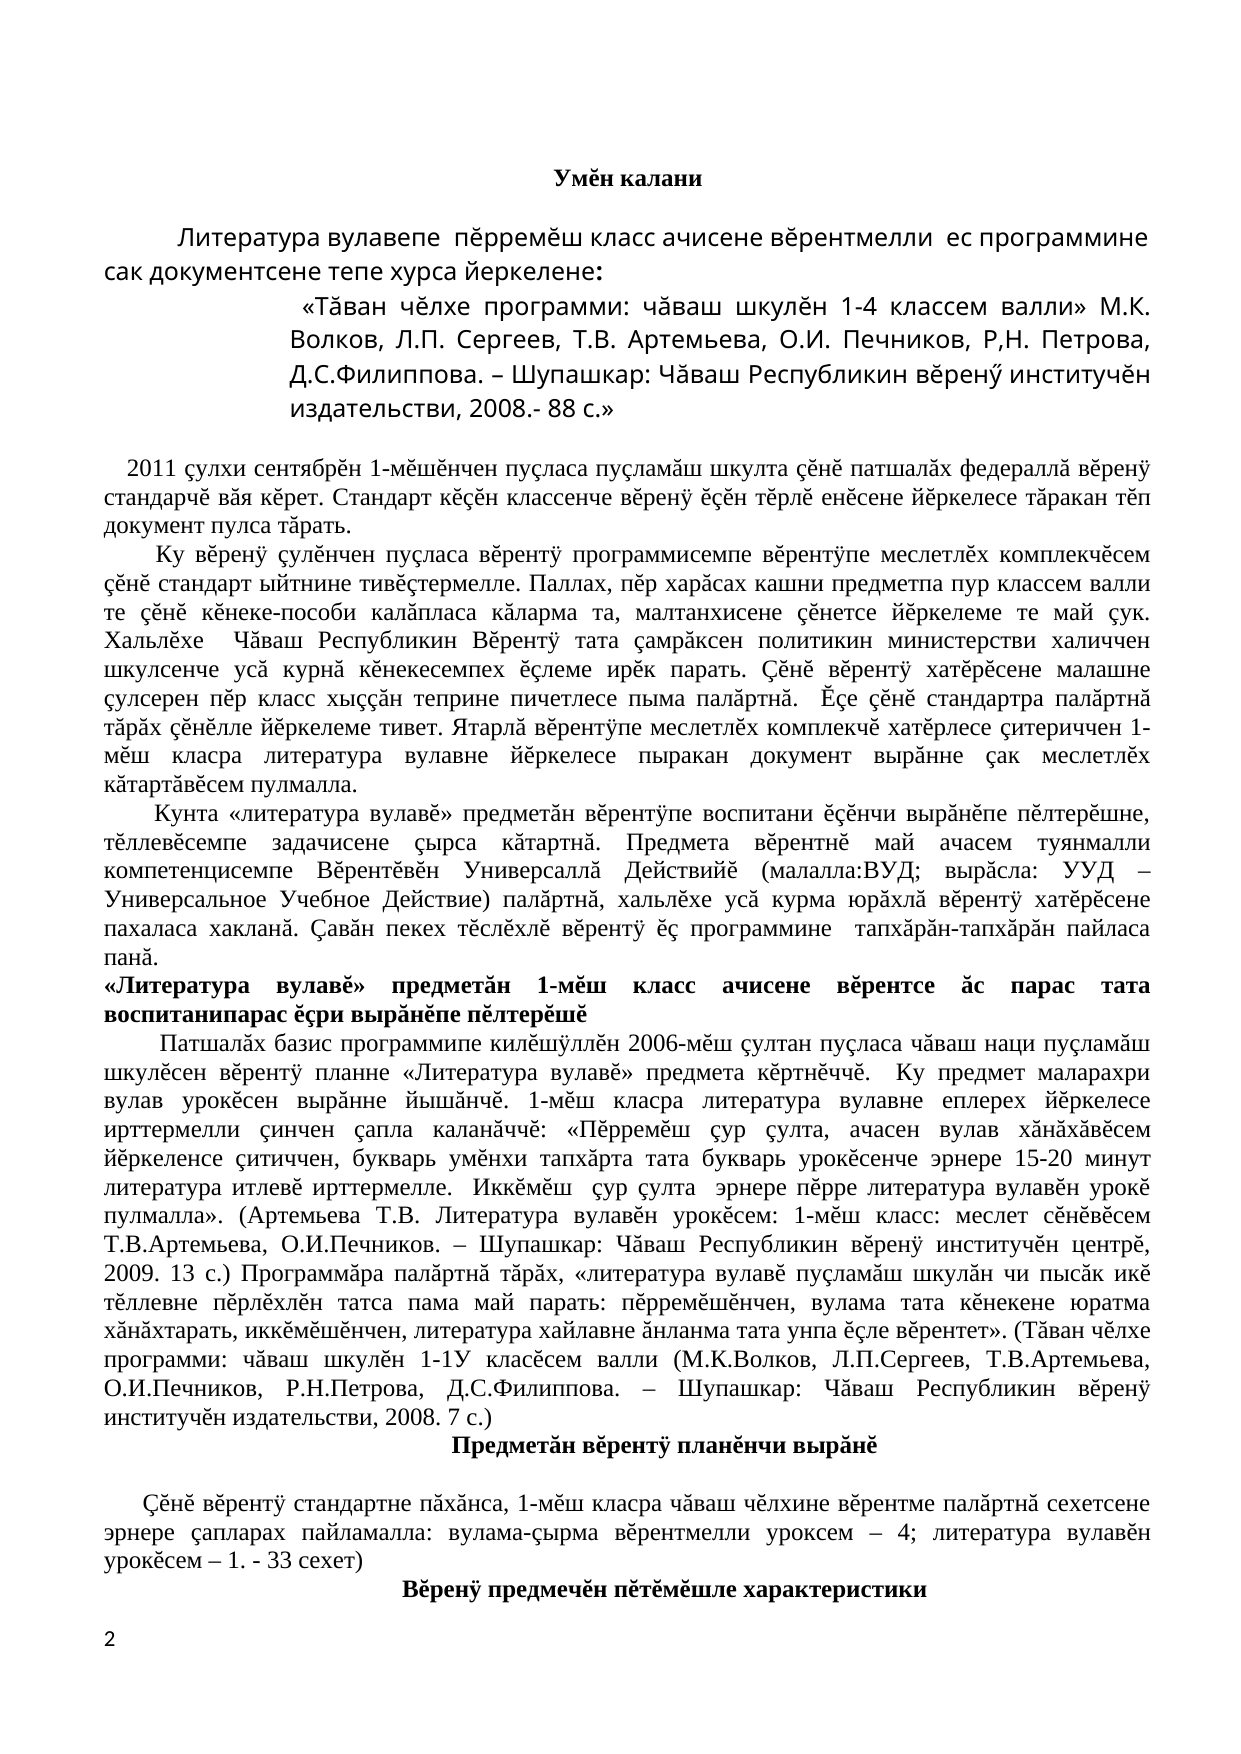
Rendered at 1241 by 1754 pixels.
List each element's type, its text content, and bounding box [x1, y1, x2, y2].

text Патшалăх базис программипе килĕшÿллĕн 2006-мĕш çултан пуçласа чăваш наци пуçламăш шкулĕсен вĕрентÿ планне «Литература вулавĕ» предмета кĕртнĕччĕ. Ку предмет маларахри вулав урокĕсен вырăнне йышăнчĕ. 1-мĕш класра литература вулавне еплерех йĕркелесе ирттермелли çинчен çапла каланăччĕ: «Пĕрремĕш çур çулта, ачасен вулав хăнăхăвĕсем йĕркеленсе çитиччен, букварь умĕнхи тапхăрта тата букварь урокĕсенче эрнере 15-20 минут литература итлевĕ ирттермелле. Иккĕмĕш çур çулта эрнере пĕрре литература вулавĕн урокĕ пулмалла». (Артемьева Т.В. Литература вулавĕн урокĕсем: 1-мĕш класс: меслет сĕнĕвĕсем Т.В.Артемьева, О.И.Печников. – Шупашкар: Чăваш Республикин вĕренÿ институчĕн центрĕ, 2009. 13 с.) Программăра палăртнă тăрăх, «литература вулавĕ пуçламăш шкулăн чи пысăк икĕ тĕллевне пĕрлĕхлĕн татса пама май парать: пĕрремĕшĕнчен, вулама тата кĕнекене юратма хăнăхтарать, иккĕмĕшĕнчен, литература хайлавне ăнланма тата унпа ĕçле вĕрентет». (Тăван чĕлхе программи: чăваш шкулĕн 1-1У класĕсем валли (М.К.Волков, Л.П.Сергеев, Т.В.Артемьева, О.И.Печников, Р.Н.Петрова, Д.С.Филиппова. – Шупашкар: Чăваш Республикин вĕренÿ институчĕн издательстви, 2008. 7 с.) [103, 1028, 1152, 1431]
text Кунта «литература вулавĕ» предметăн вĕрентÿпе воспитани ĕçĕнчи вырăнĕпе пĕлтерĕшне, тĕллевĕсемпе задачисене çырса кăтартнă. Предмета вĕрентнĕ май ачасем туянмалли компетенцисемпе Вĕрентĕвĕн Универсаллă Действийĕ (малалла:ВУД; вырăсла: УУД –Универсальное Учебное Действие) палăртнă, хальлĕхе усă курма юрăхлă вĕрентÿ хатĕрĕсене пахаласа хакланă. Çавăн пекех тĕслĕхлĕ вĕрентÿ ĕç программине тапхăрăн-тапхăрăн пайласа панă. [103, 798, 1152, 971]
text Вĕренÿ предмечĕн пĕтĕмĕшле характеристики [103, 1574, 1152, 1603]
text Çĕнĕ вĕрентÿ стандартне пăхăнса, 1-мĕш класра чăваш чĕлхине вĕрентме палăртнă сехетсене эрнере çапларах пайламалла: вулама-çырма вĕрентмелли уроксем – 4; литература вулавĕн урокĕсем – 1. - 33 сехет) [103, 1488, 1152, 1574]
text Ку вĕренÿ çулĕнчен пуçласа вĕрентÿ программисемпе вĕрентÿпе меслетлĕх комплекчĕсем çĕнĕ стандарт ыйтнине тивĕçтермелле. Паллах, пĕр харăсах кашни предметпа пур классем валли те çĕнĕ кĕнеке-пособи калăпласа кăларма та, малтанхисене çĕнетсе йĕркелеме те май çук. Хальлĕхе Чăваш Республикин Вĕрентÿ тата çамрăксен политикин министерстви халиччен шкулсенче усă курнă кĕнекесемпех ĕçлеме ирĕк парать. Çĕнĕ вĕрентÿ хатĕрĕсене малашне çулсерен пĕр класс хыççăн теприне пичетлесе пыма палăртнă. Ĕçе çĕнĕ стандартра палăртнă тăрăх çĕнĕлле йĕркелеме тивет. Ятарлă вĕрентÿпе меслетлĕх комплекчĕ хатĕрлесе çитериччен 1-мĕш класра литература вулавне йĕркелесе пыракан документ вырăнне çак меслетлĕх кăтартăвĕсем пулмалла. [103, 539, 1152, 798]
text «Тăван чĕлхе программи: чăваш шкулĕн 1-4 классем валли» М.К. Волков, Л.П. Сергеев, Т.В. Артемьева, О.И. Печников, Р,Н. Петрова, Д.С.Филиппова. – Шупашкар: Чăваш Республикин вĕренӳ институчĕн издательстви, 2008.- 88 с.» [289, 288, 1152, 424]
text «Литература вулавĕ» предметăн 1-мĕш класс ачисене вĕрентсе ăс парас тата воспитанипарас ĕçри вырăнĕпе пĕлтерĕшĕ [103, 971, 1152, 1028]
text Литература вулавепе пĕрремĕш класс ачисене вĕрентмелли ес программине сак документсене тепе хурса йеркелене: [103, 220, 1152, 288]
text 2011 çулхи сентябрĕн 1-мĕшĕнчен пуçласа пуçламăш шкулта çĕнĕ патшалăх федераллă вĕренÿ стандарчĕ вăя кĕрет. Стандарт кĕçĕн классенче вĕренÿ ĕçĕн тĕрлĕ енĕсене йĕркелесе тăракан тĕп документ пулса тăрать. [103, 453, 1152, 539]
text Предметăн вĕрентÿ планĕнчи вырăнĕ [103, 1431, 1152, 1459]
text Умĕн калани [103, 163, 1152, 192]
